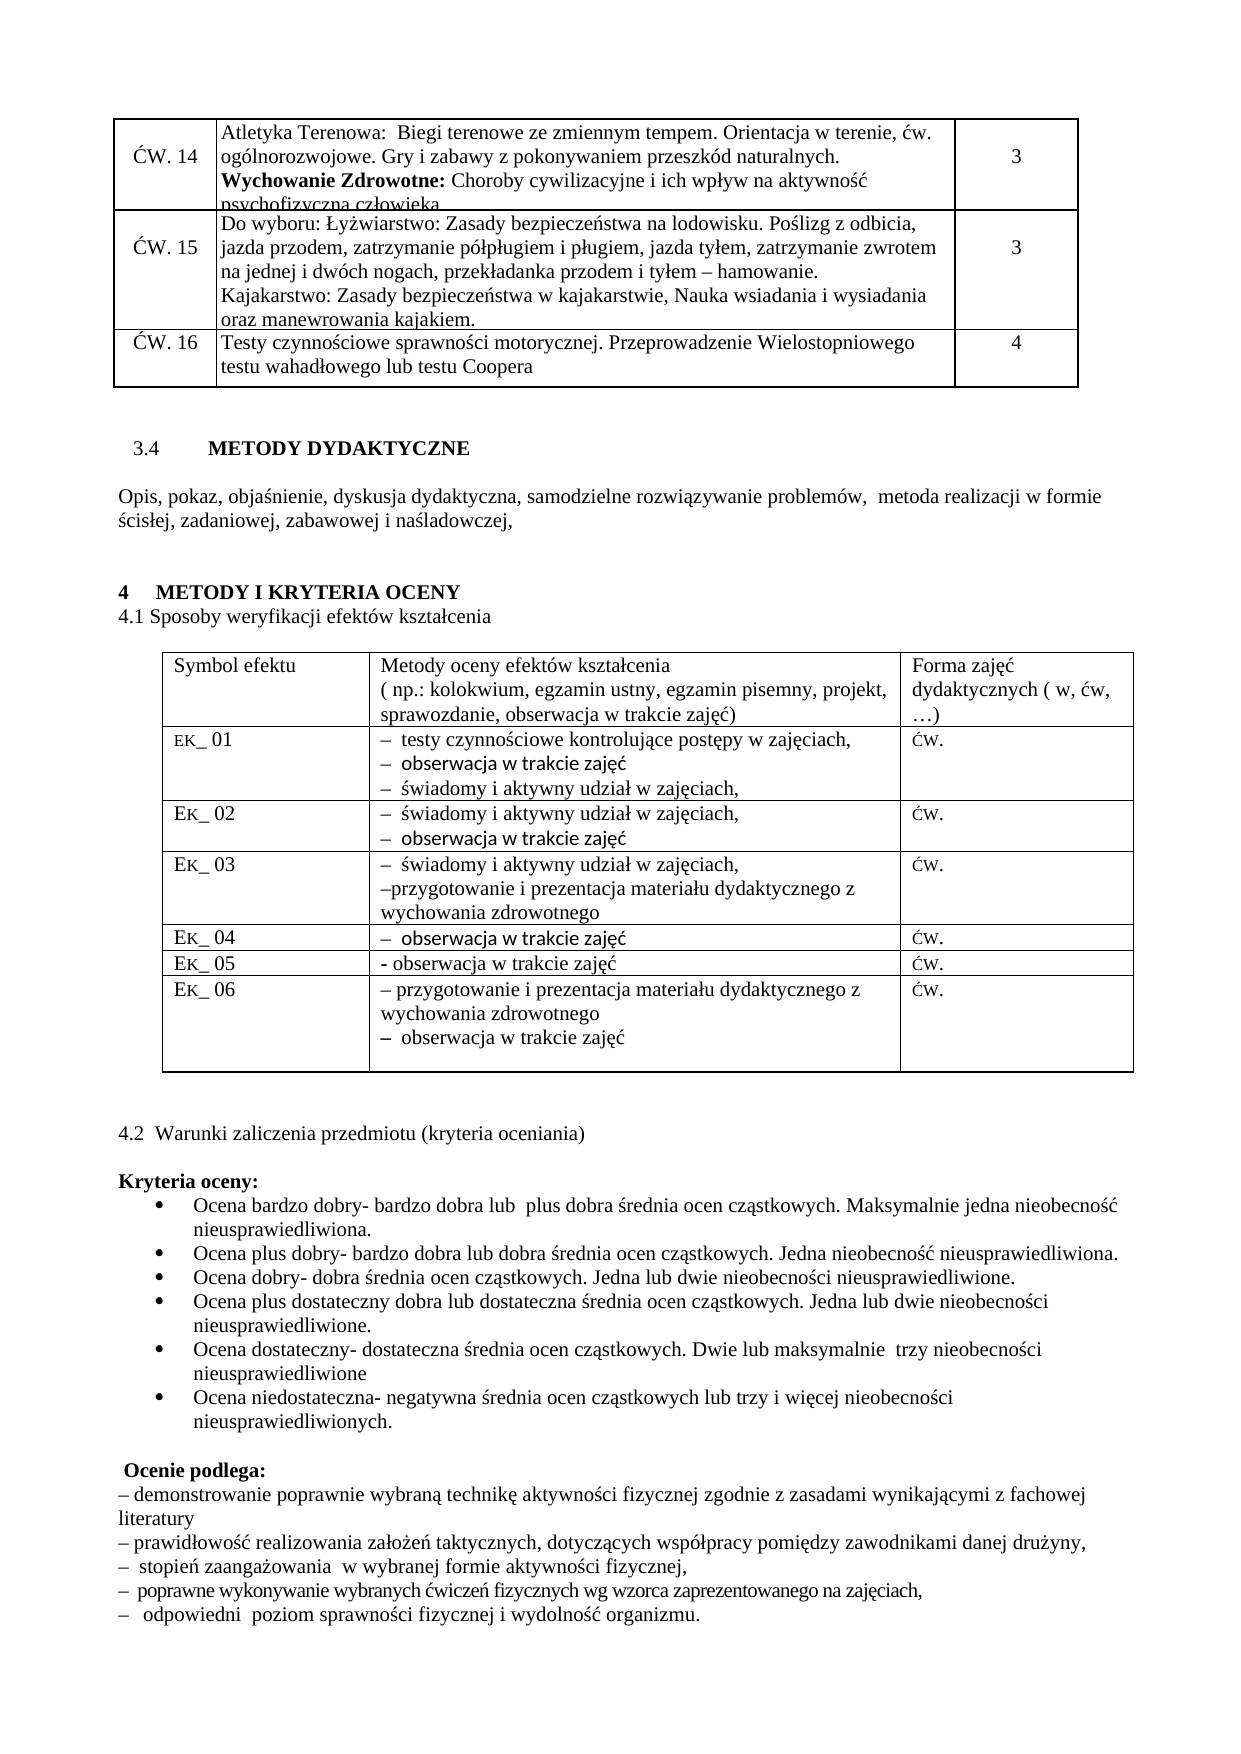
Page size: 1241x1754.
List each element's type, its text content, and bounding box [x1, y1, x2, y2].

text Kryteria oceny: [118, 1169, 1122, 1193]
list Ocena bardzo dobry- bardzo dobra lub plus dobra średnia ocen cząstkowych. Maksymalnie jedna nieobecność nieusprawiedliwiona. [156, 1193, 1122, 1241]
list METODY I KRYTERIA OCENY [118, 580, 1122, 604]
table_cell Ek_ 05 [163, 951, 369, 975]
table_cell ćw. [901, 925, 1133, 950]
list Ocena plus dobry- bardzo dobra lub dobra średnia ocen cząstkowych. Jedna nieobecność nieusprawiedliwiona. [156, 1241, 1122, 1265]
table_cell ek_ 01 [163, 727, 369, 800]
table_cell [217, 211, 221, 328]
text – poprawne wykonywanie wybranych ćwiczeń fizycznych wg wzorca zaprezentowanego na zajęciach, [118, 1578, 1122, 1602]
table_cell Ek_ 03 [163, 852, 369, 924]
table_cell ćw. [901, 801, 1133, 851]
text Ocenie podlega: [118, 1457, 1122, 1482]
table_header Forma zajęć dydaktycznych ( w, ćw, …) [901, 653, 1133, 726]
table_cell – przygotowanie i prezentacja materiału dydaktycznego z wychowania zdrowotnego – obserwacja w trakcie zajęć [370, 976, 900, 1071]
text – demonstrowanie poprawnie wybraną technikę aktywności fizycznej zgodnie z zasadami wynikającymi z fachowej literatury [118, 1482, 1122, 1530]
table_cell Testy czynnościowe sprawności motorycznej. Przeprowadzenie Wielostopniowego testu wahadłowego lub testu Coopera [217, 330, 954, 386]
table_cell Ek_ 02 [163, 801, 369, 851]
table_cell – obserwacja w trakcie zajęć [370, 925, 900, 950]
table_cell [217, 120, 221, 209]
table_cell ĆW. 16 [115, 330, 216, 386]
text – stopień zaangażowania w wybranej formie aktywności fizycznej, [118, 1554, 1122, 1578]
list Ocena dostateczny- dostateczna średnia ocen cząstkowych. Dwie lub maksymalnie trzy nieobecności nieusprawiedliwione [156, 1337, 1122, 1385]
table_cell 4 [956, 330, 1077, 386]
table_cell 3 [956, 211, 1077, 328]
table_cell ćw. [901, 852, 1133, 924]
text – odpowiedni poziom sprawności fizycznej i wydolność organizmu. [118, 1602, 1122, 1626]
list Ocena plus dostateczny dobra lub dostateczna średnia ocen cząstkowych. Jedna lub dwie nieobecności nieusprawiedliwione. [156, 1289, 1122, 1337]
table_cell 3 [956, 120, 1077, 209]
table_cell Ek_ 06 [163, 976, 369, 1071]
list Ocena niedostateczna- negatywna średnia ocen cząstkowych lub trzy i więcej nieobecności nieusprawiedliwionych. [156, 1385, 1122, 1433]
table_cell - obserwacja w trakcie zajęć [370, 951, 900, 975]
table_header Symbol efektu [163, 653, 369, 726]
table_header Metody oceny efektów kształcenia ( np.: kolokwium, egzamin ustny, egzamin pisemny, projekt, sprawozdanie, obserwacja w trakcie zajęć) [370, 653, 900, 726]
text 4.1 Sposoby weryfikacji efektów kształcenia [118, 604, 1122, 628]
table_cell – testy czynnościowe kontrolujące postępy w zajęciach, – obserwacja w trakcie zajęć – świadomy i aktywny udział w zajęciach, [370, 727, 900, 800]
table_cell ćw. [901, 976, 1133, 1071]
table_cell ćw. [901, 951, 1133, 975]
table_cell ćw. [901, 727, 1133, 800]
table_cell ĆW. 15 [115, 211, 216, 328]
text – prawidłowość realizowania założeń taktycznych, dotyczących współpracy pomiędzy zawodnikami danej drużyny, [118, 1530, 1122, 1554]
table_cell Ek_ 04 [163, 925, 369, 950]
text Opis, pokaz, objaśnienie, dyskusja dydaktyczna, samodzielne rozwiązywanie problemów, metoda realizacji w formie ścisłej, zadaniowej, zabawowej i naśladowczej, [118, 484, 1122, 532]
list METODY DYDAKTYCZNE [133, 436, 1122, 460]
list Ocena dobry- dobra średnia ocen cząstkowych. Jedna lub dwie nieobecności nieusprawiedliwione. [156, 1265, 1122, 1289]
text 4.2 Warunki zaliczenia przedmiotu (kryteria oceniania) [118, 1121, 1122, 1145]
table_cell – świadomy i aktywny udział w zajęciach, –przygotowanie i prezentacja materiału dydaktycznego z wychowania zdrowotnego [370, 852, 900, 924]
table_cell – świadomy i aktywny udział w zajęciach, – obserwacja w trakcie zajęć [370, 801, 900, 851]
table_cell ĆW. 14 [115, 120, 216, 209]
